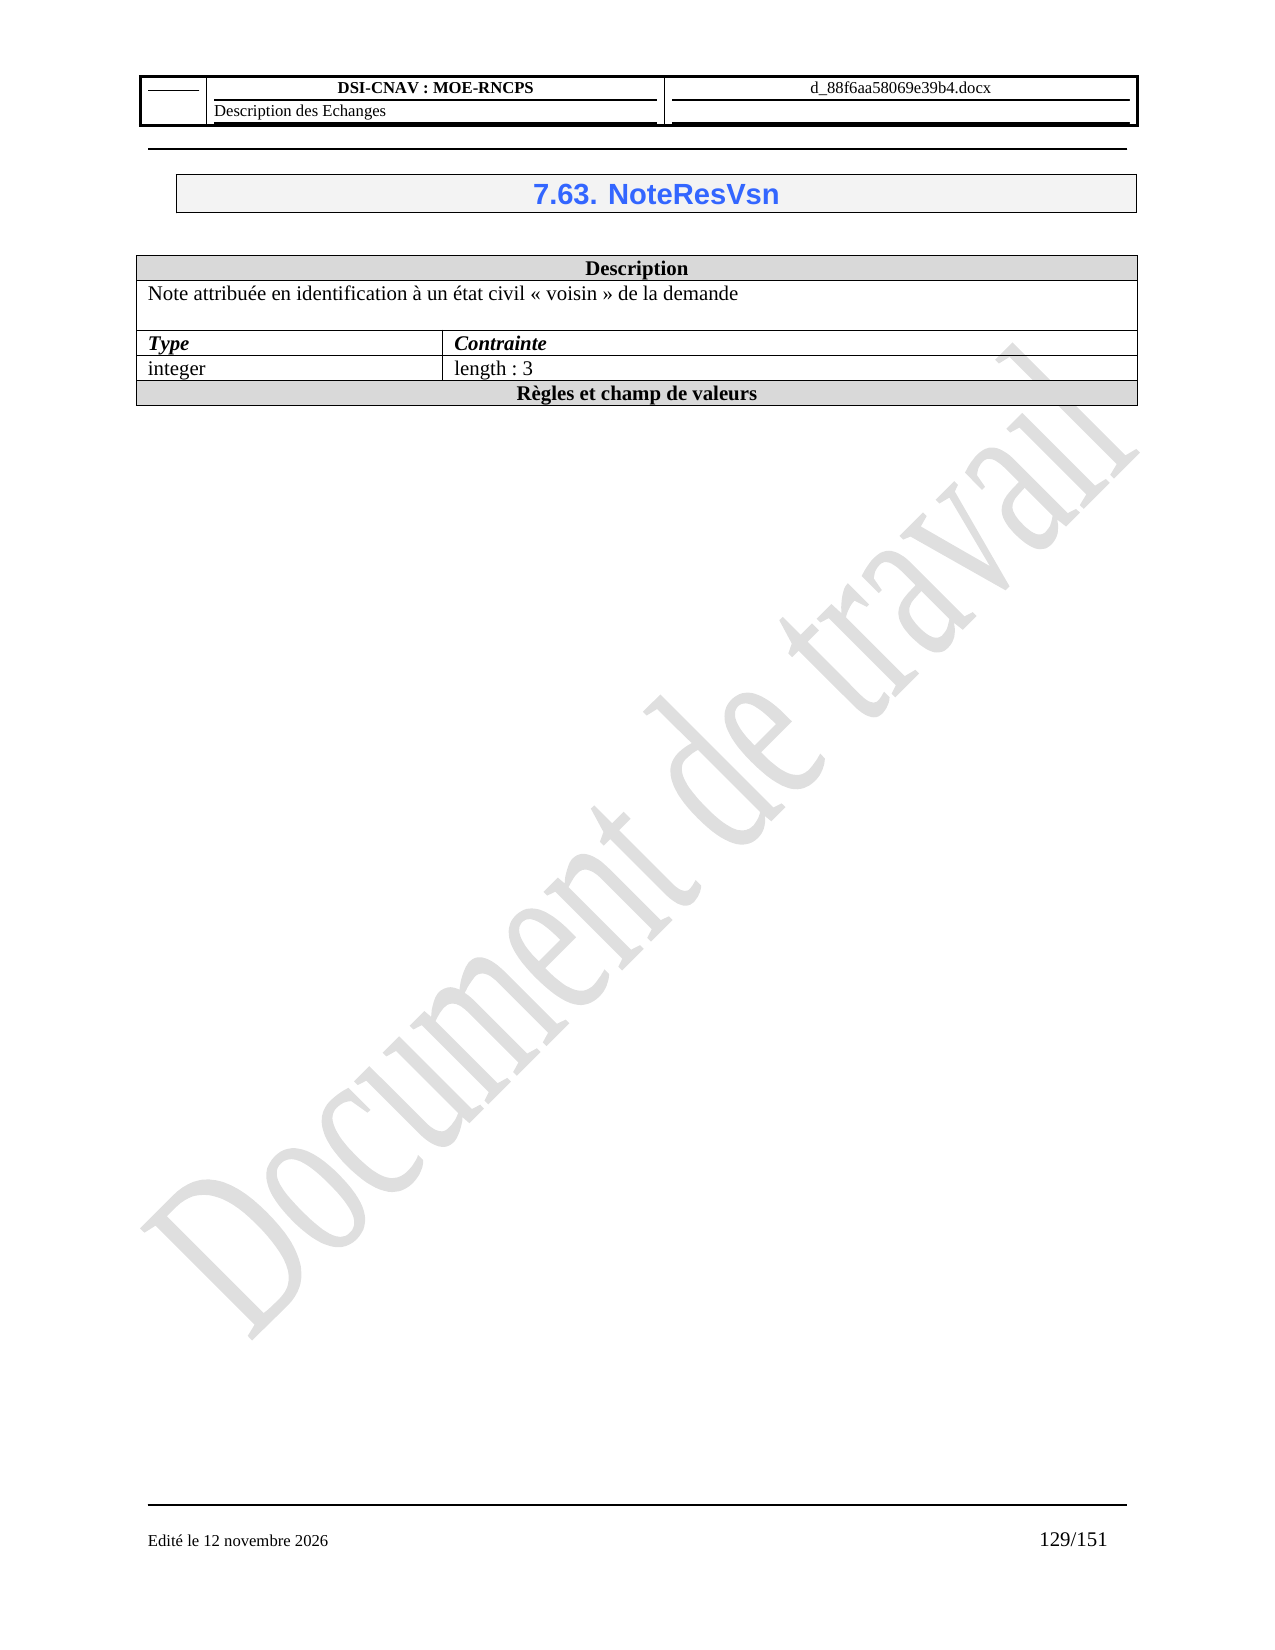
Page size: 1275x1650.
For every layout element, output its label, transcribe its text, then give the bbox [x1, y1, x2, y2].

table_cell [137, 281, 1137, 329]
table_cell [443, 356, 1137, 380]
subtitle NoteResVsn [177, 175, 1136, 212]
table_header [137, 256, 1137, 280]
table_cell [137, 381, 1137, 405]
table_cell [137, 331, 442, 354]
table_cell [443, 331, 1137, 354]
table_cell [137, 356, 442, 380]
